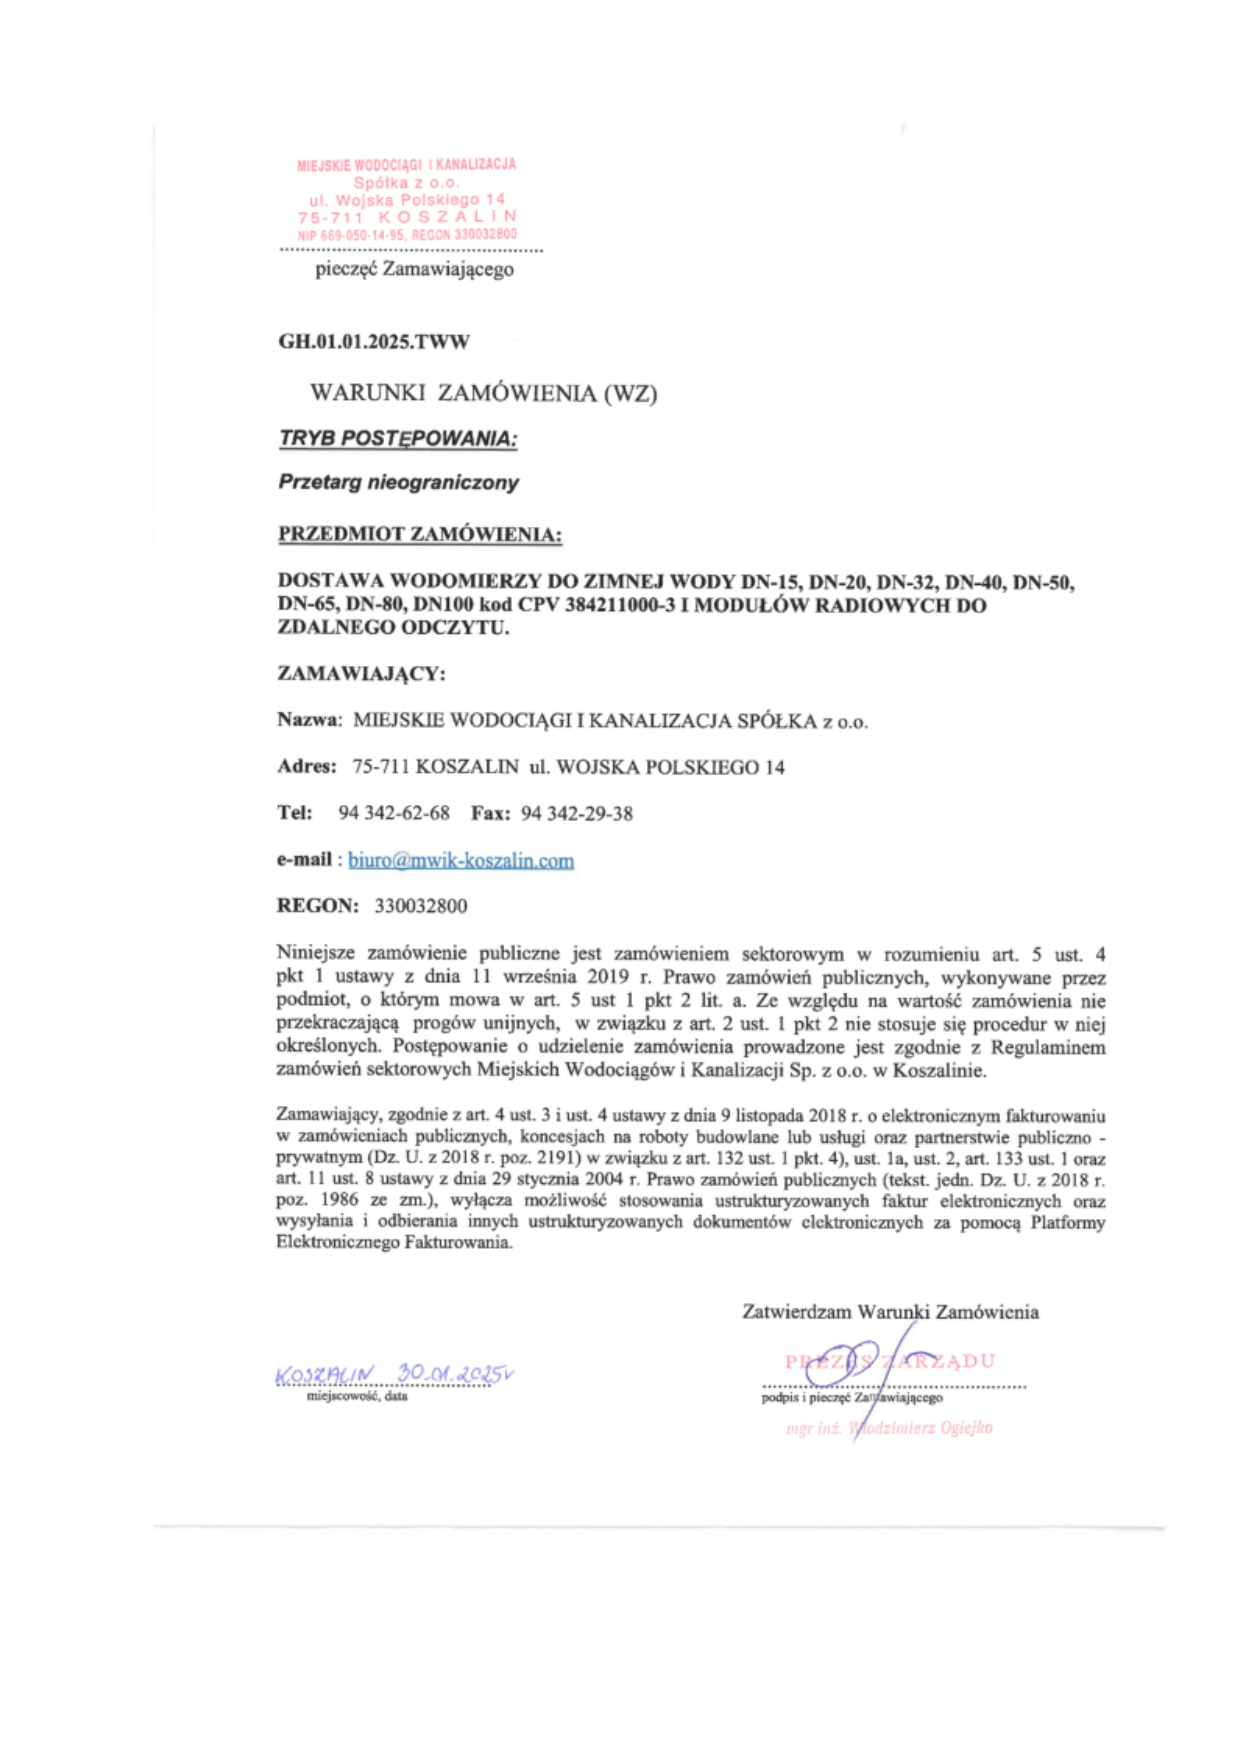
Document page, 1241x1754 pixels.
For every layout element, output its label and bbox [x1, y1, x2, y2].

picture [147, 118, 1173, 1539]
